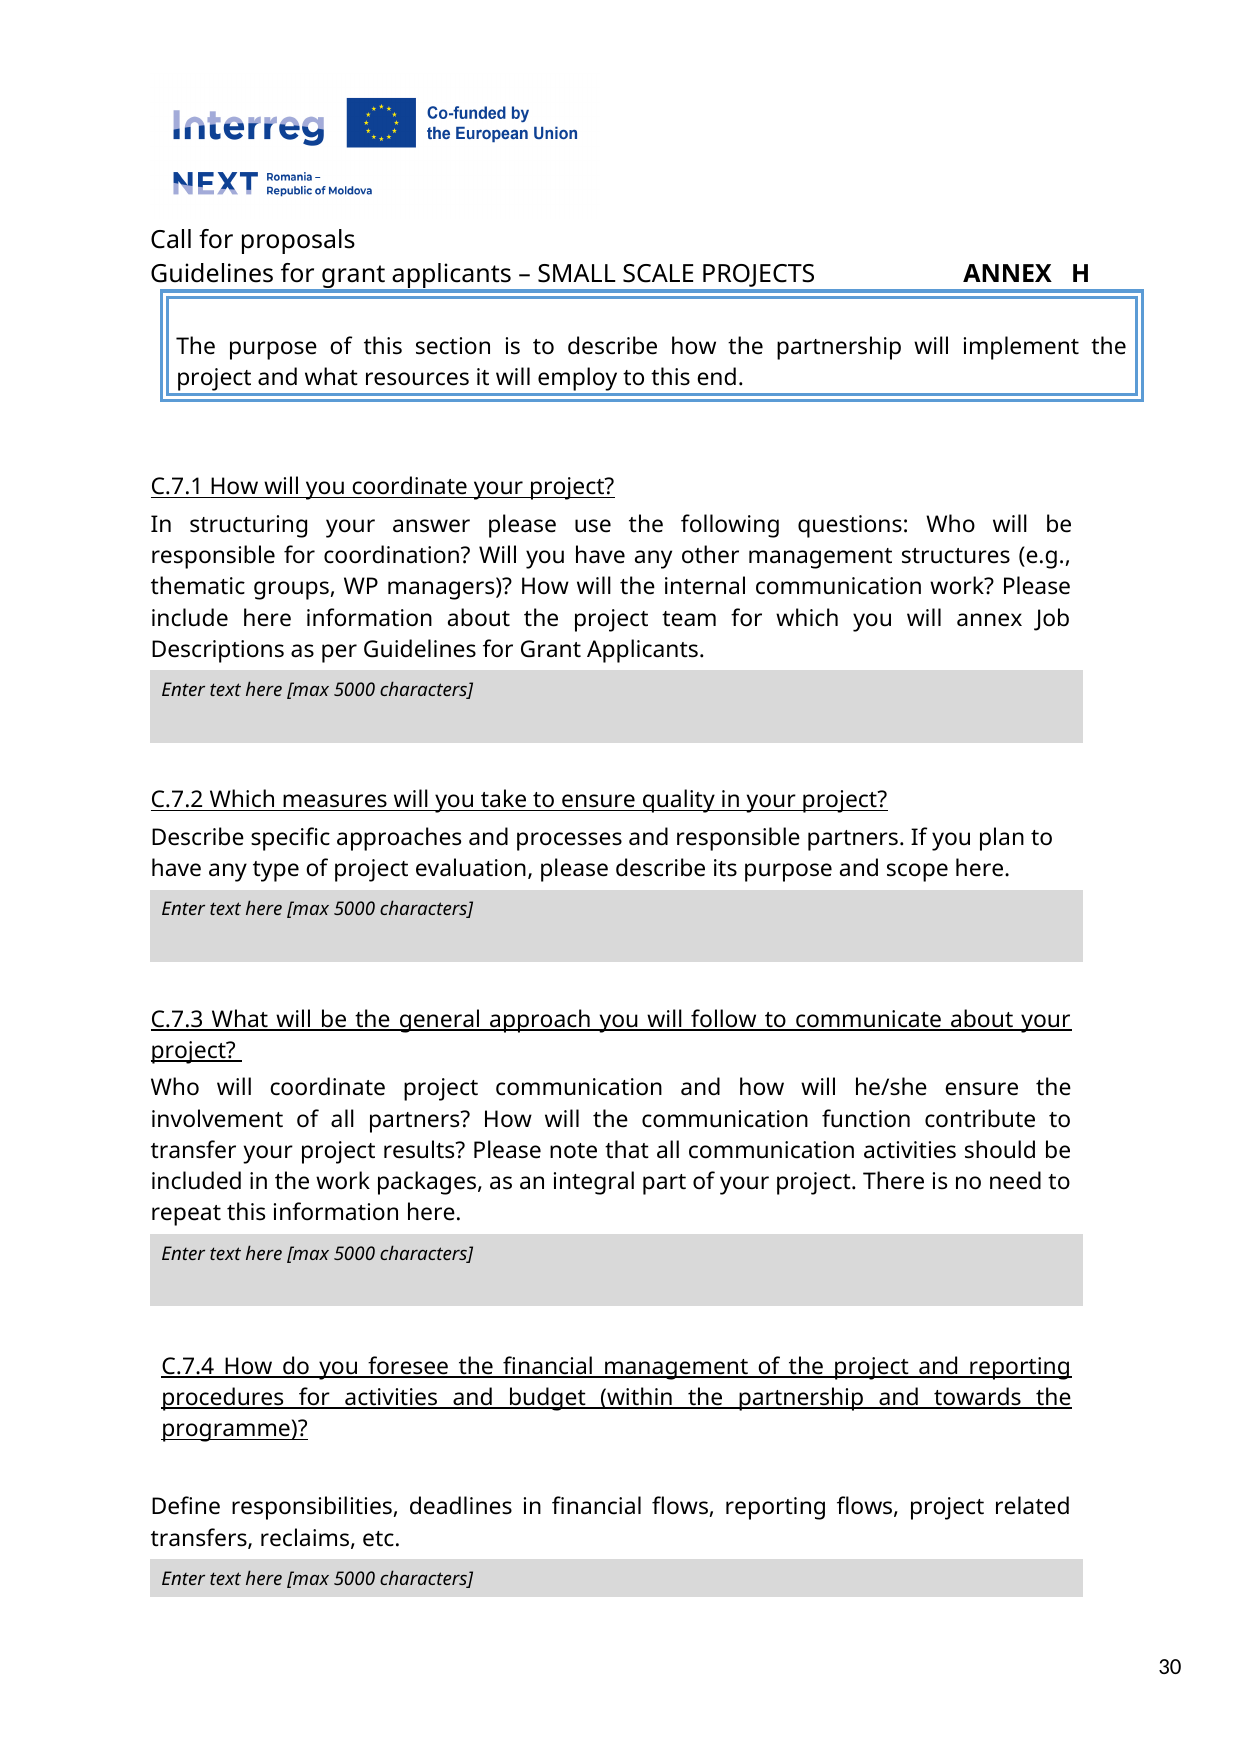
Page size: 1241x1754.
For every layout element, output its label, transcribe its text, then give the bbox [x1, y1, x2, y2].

table_header Guidance: The purpose of this section is to describe how the partnership will implement the project and what resources it will employ to this end. [165, 293, 1139, 392]
table_cell Enter text here [max 5000 characters] [150, 890, 1083, 962]
table_cell Enter text here [max 5000 characters] [150, 670, 1083, 743]
table_cell Enter text here [max 5000 characters] [150, 1234, 1083, 1306]
picture [150, 73, 600, 219]
table_cell C.7.3 What will be the general approach you will follow to communicate about your project? Who will coordinate project communication and how will he/she ensure the involvement of all partners? How will the communication function contribute to transfer your project results? Please note that all communication activities should be included in the work packages, as an integral part of your project. There is no need to repeat this information here. [150, 962, 1083, 1234]
table_cell C.7.2 Which measures will you take to ensure quality in your project? Describe specific approaches and processes and responsible partners. If you plan to have any type of project evaluation, please describe its purpose and scope here. [150, 743, 1083, 889]
table_header C.7.1 How will you coordinate your project? In structuring your answer please use the following questions: Who will be responsible for coordination? Will you have any other management structures (e.g., thematic groups, WP managers)? How will the internal communication work? Please include here information about the project team for which you will annex Job Descriptions as per Guidelines for Grant Applicants. [150, 464, 1083, 670]
table_cell C.7.4 How do you foresee the financial management of the project and reporting procedures for activities and budget (within the partnership and towards the programme)? Define responsibilities, deadlines in financial flows, reporting flows, project related transfers, reclaims, etc. [150, 1306, 1083, 1559]
table_cell Enter text here [max 5000 characters] [150, 1559, 1083, 1597]
